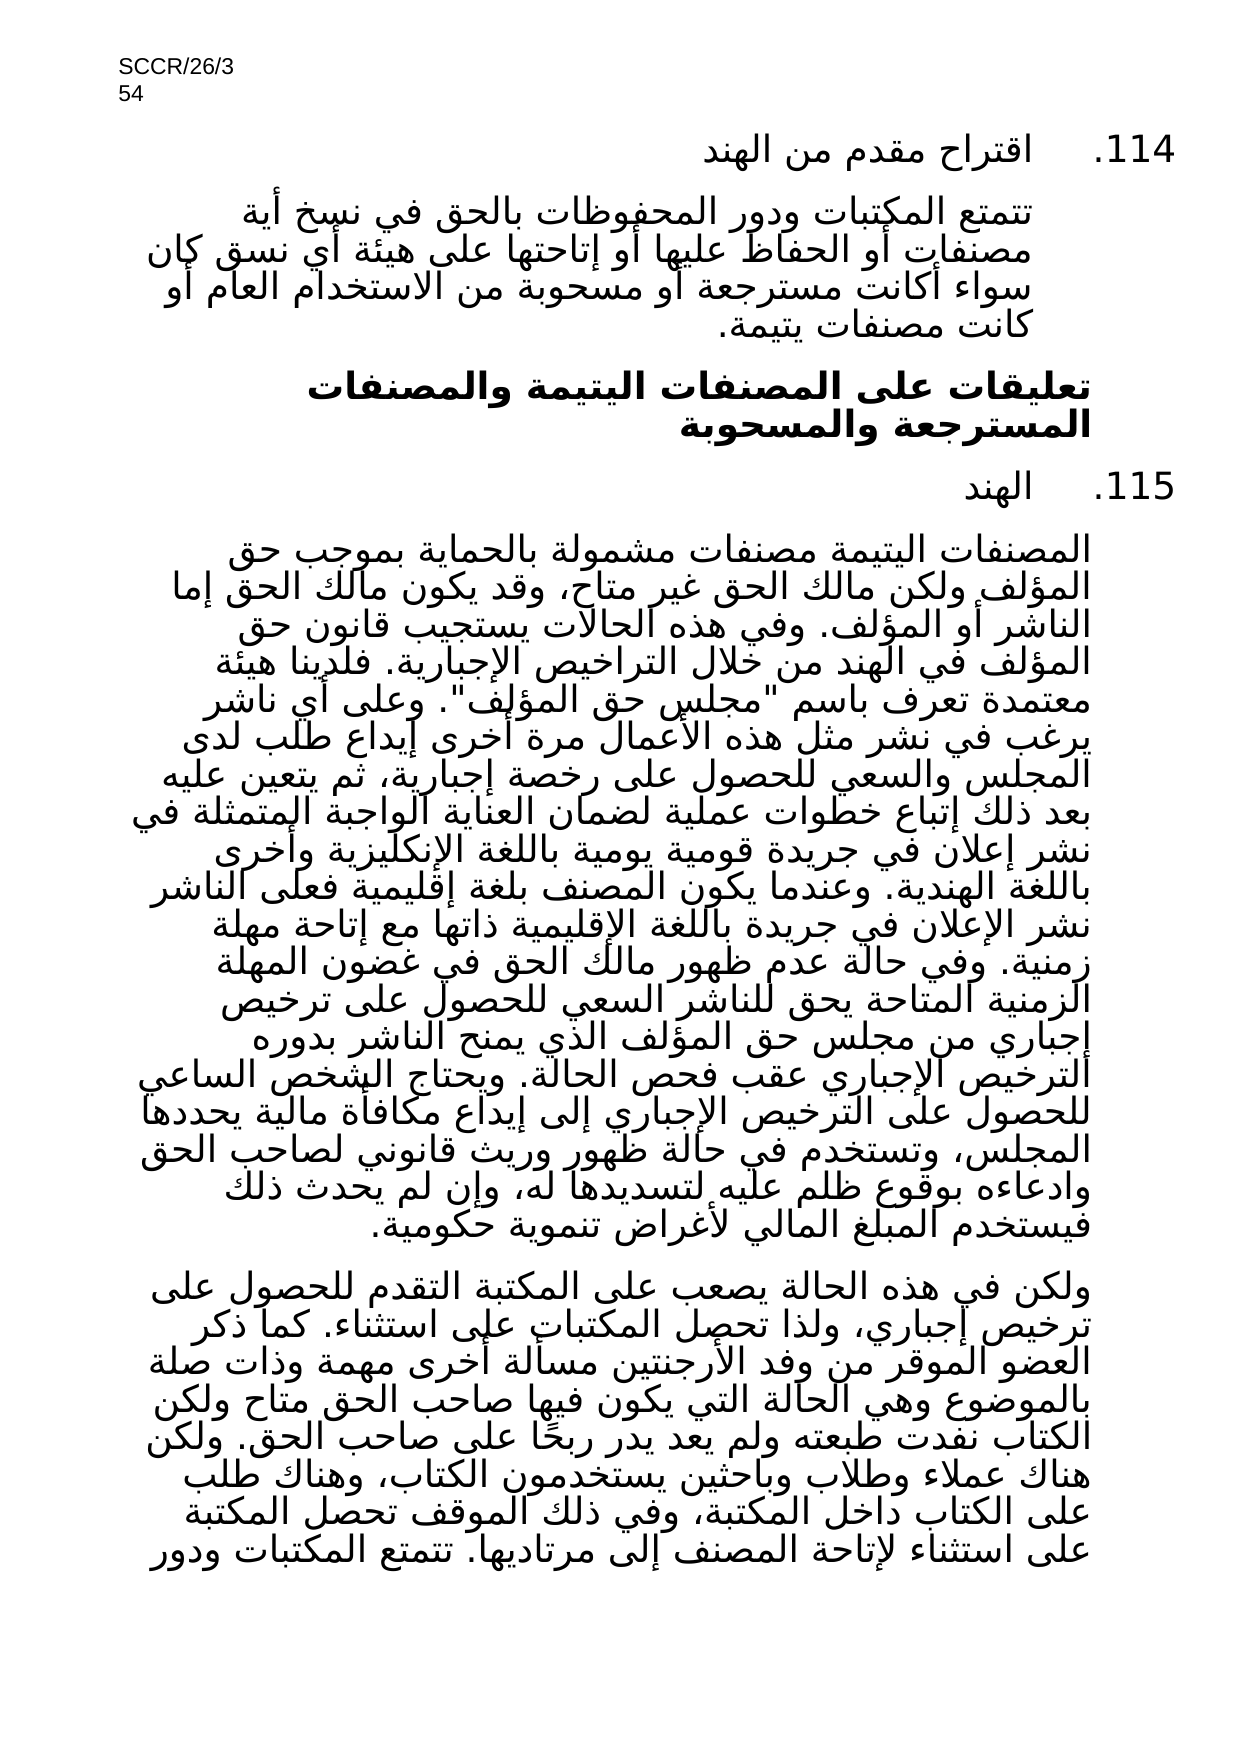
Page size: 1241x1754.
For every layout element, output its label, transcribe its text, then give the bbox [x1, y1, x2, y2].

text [118, 1270, 1092, 1570]
text المصنفات اليتيمة مصنفات مشمولة بالحماية بموجب حق المؤلف ولكن مالك الحق غير متاح، وقد يكون مالك الحق إما الناشر أو المؤلف. وفي هذه الحالات يستجيب قانون حق المؤلف في الهند من خلال التراخيص الإجبارية. فلدينا هيئة معتمدة تعرف باسم "مجلس حق المؤلف". وعلى أي ناشر يرغب في نشر مثل هذه الأعمال مرة أخرى إيداع طلب لدى المجلس والسعي للحصول على رخصة إجبارية، ثم يتعين عليه بعد ذلك إتباع خطوات عملية لضمان العناية الواجبة المتمثلة في نشر إعلان في جريدة قومية يومية باللغة الإنكليزية وأخرى باللغة الهندية. وعندما يكون المصنف بلغة إقليمية فعلى الناشر نشر الإعلان في جريدة باللغة الإقليمية ذاتها مع إتاحة مهلة زمنية. وفي حالة عدم ظهور مالك الحق في غضون المهلة الزمنية المتاحة يحق للناشر السعي للحصول على ترخيص إجباري من مجلس حق المؤلف الذي يمنح الناشر بدوره الترخيص الإجباري عقب فحص الحالة. ويحتاج الشخص الساعي للحصول على الترخيص الإجباري إلى إيداع مكافأة مالية يحددها المجلس، وتستخدم في حالة ظهور وريث قانوني لصاحب الحق وادعاءه بوقوع ظلم عليه لتسديدها له، وإن لم يحدث ذلك فيستخدم المبلغ المالي لأغراض تنموية حكومية. [118, 532, 1092, 1245]
text تعليقات على المصنفات اليتيمة والمصنفات المسترجعة والمسحوبة [118, 370, 1092, 445]
text تتمتع المكتبات ودور المحفوظات بالحق في نسخ أية مصنفات أو الحفاظ عليها أو إتاحتها على هيئة أي نسق كان سواء أكانت مسترجعة أو مسحوبة من الاستخدام العام أو كانت مصنفات يتيمة. [118, 195, 1033, 345]
text الهند [118, 470, 1016, 507]
text الهند [1006, 470, 1092, 507]
text اقتراح مقدم من الهند [118, 132, 1092, 170]
